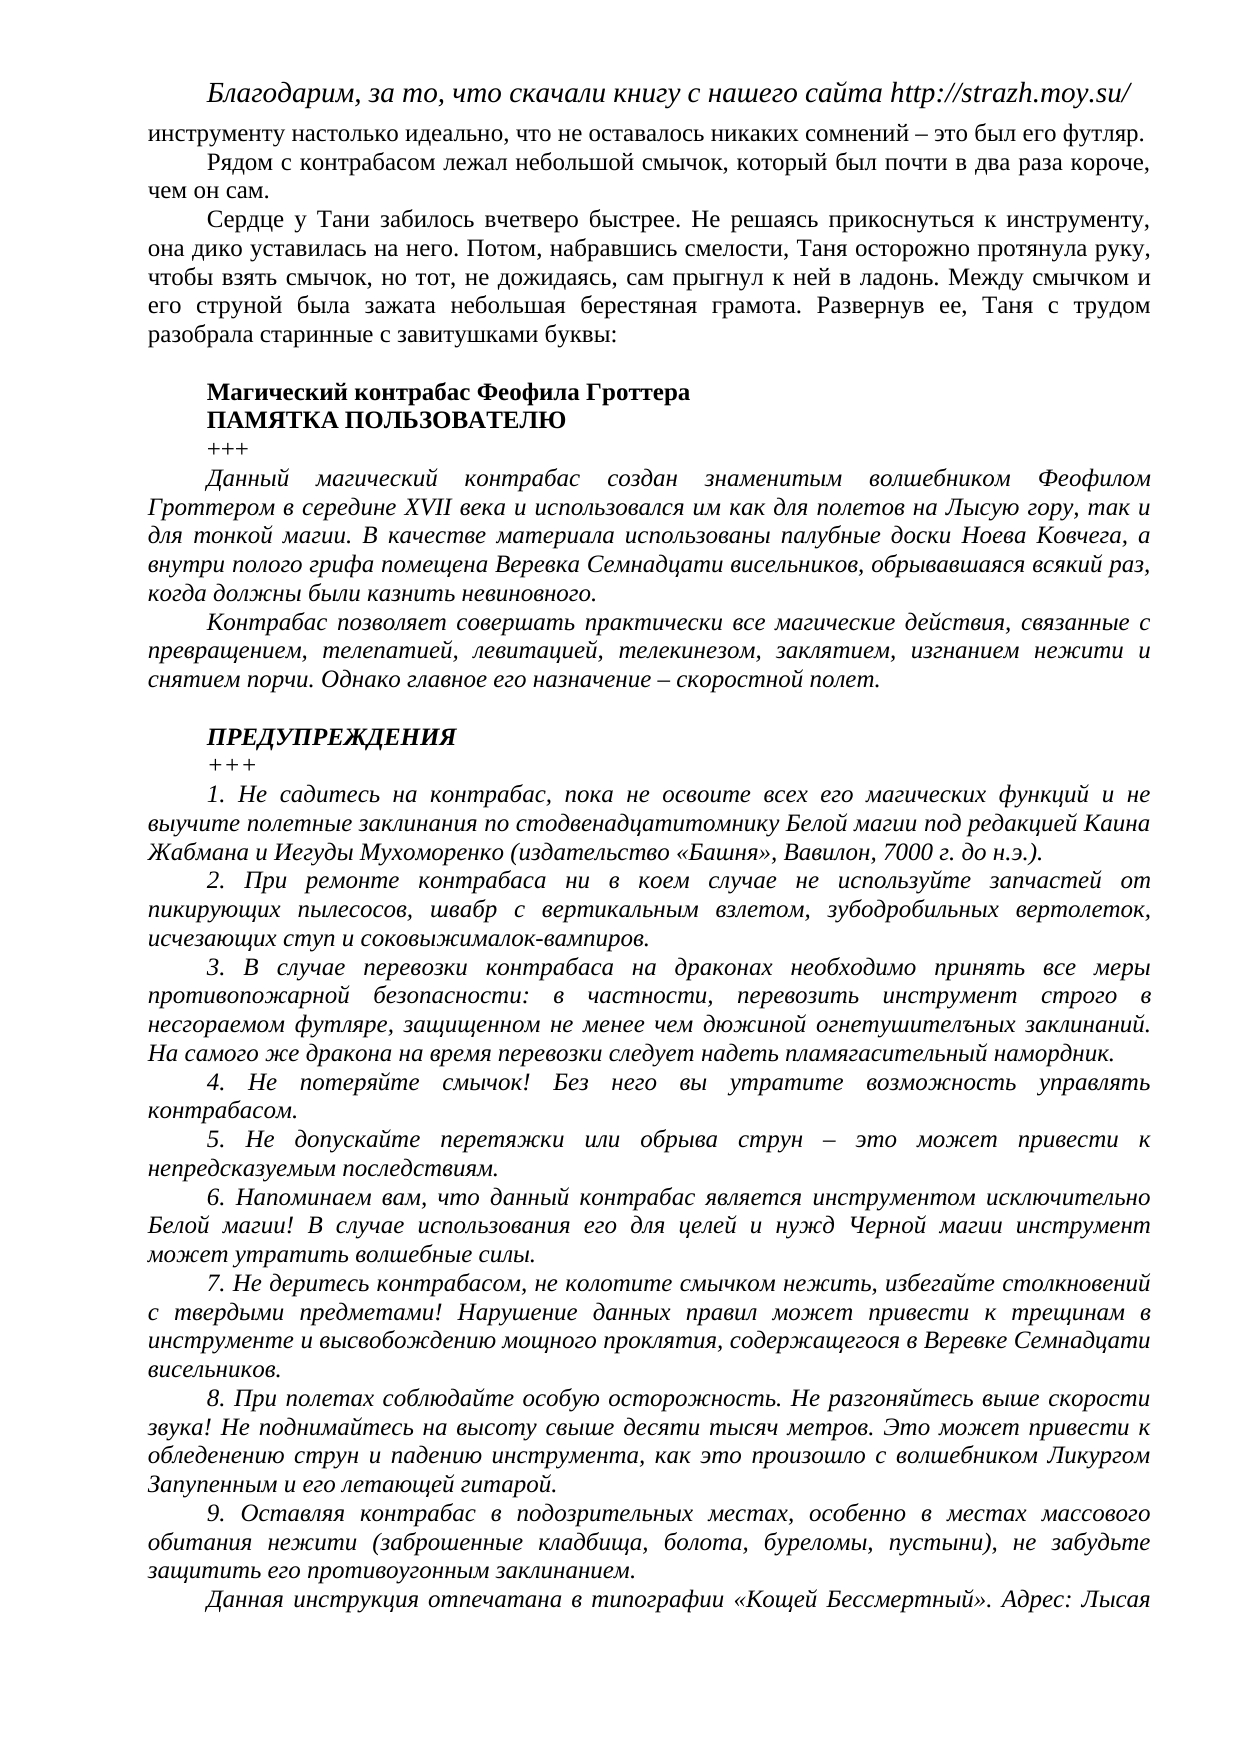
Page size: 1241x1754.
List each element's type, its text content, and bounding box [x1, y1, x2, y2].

text 2. При ремонте контрабаса ни в коем случае не используйте запчастей от пикирующих пылесосов, швабр с вертикальным взлетом, зубодробильных вертолеток, исчезающих ступ и соковыжималок-вампиров. [148, 866, 1152, 952]
text Контрабас позволяет совершать практически все магические действия, связанные с превращением, телепатией, левитацией, телекинезом, заклятием, изгнанием нежити и снятием порчи. Однако главное его назначение – скоростной полет. [148, 607, 1152, 693]
text 5. Не допускайте перетяжки или обрыва струн – это может привести к непредсказуемым последствиям. [148, 1124, 1152, 1182]
text 8. При полетах соблюдайте особую осторожность. Не разгоняйтесь выше скорости звука! Не поднимайтесь на высоту свыше десяти тысяч метров. Это может привести к обледенению струн и падению инструмента, как это произошло с волшебником Ликургом Запупенным и его летающей гитарой. [148, 1383, 1152, 1498]
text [148, 1584, 1152, 1613]
text 3. В случае перевозки контрабаса на драконах необходимо принять все меры противопожарной безопасности: в частности, перевозить инструмент строго в несгораемом футляре, защищенном не менее чем дюжиной огнетушителъных заклинаний. На самого же дракона на время перевозки следует надеть пламягасительный намордник. [148, 952, 1152, 1067]
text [148, 118, 1152, 147]
text 4. Не потеряйте смычок! Без него вы утратите возможность управлять контрабасом. [148, 1067, 1152, 1124]
text ПАМЯТКА ПОЛЬЗОВАТЕЛЮ [148, 406, 1152, 434]
text ПРЕДУПРЕЖДЕНИЯ [148, 722, 1152, 751]
text +++ [148, 434, 1152, 463]
text 6. Напоминаем вам, что данный контрабас является инструментом исключительно Белой магии! В случае использования его для целей и нужд Черной магии инструмент может утратить волшебные силы. [148, 1182, 1152, 1268]
text Сердце у Тани забилось вчетверо быстрее. Не решаясь прикоснуться к инструменту, она дико уставилась на него. Потом, набравшись смелости, Таня осторожно протянула руку, чтобы взять смычок, но тот, не дожидаясь, сам прыгнул к ней в ладонь. Между смычком и его струной была зажата небольшая берестяная грамота. Развернув ее, Таня с трудом разобрала старинные с завитушками буквы: [148, 204, 1152, 348]
text 9. Оставляя контрабас в подозрительных местах, особенно в местах массового обитания нежити (заброшенные кладбища, болота, буреломы, пустыни), не забудьте защитить его противоугонным заклинанием. [148, 1498, 1152, 1584]
text 7. Не деритесь контрабасом, не колотите смычком нежить, избегайте столкновений с твердыми предметами! Нарушение данных правил может привести к трещинам в инструменте и высвобождению мощного проклятия, содержащегося в Веревке Семнадцати висельников. [148, 1268, 1152, 1383]
text +++ [148, 751, 1152, 779]
text 1. Не садитесь на контрабас, пока не освоите всех его магических функций и не выучите полетные заклинания по стодвенадцатитомнику Белой магии под редакцией Каина Жабмана и Иегуды Мухоморенко (издательство «Башня», Вавилон, 7000 г. до н.э.). [148, 779, 1152, 866]
text Данный магический контрабас создан знаменитым волшебником Феофилом Гроттером в середине XVII века и использовался им как для полетов на Лысую гору, так и для тонкой магии. В качестве материала использованы палубные доски Ноева Ковчега, а внутри полого грифа помещена Веревка Семнадцати висельников, обрывавшаяся всякий раз, когда должны были казнить невиновного. [148, 463, 1152, 607]
text Рядом с контрабасом лежал небольшой смычок, который был почти в два раза короче, чем он сам. [148, 147, 1152, 204]
text Магический контрабас Феофила Гроттера [148, 377, 1152, 406]
